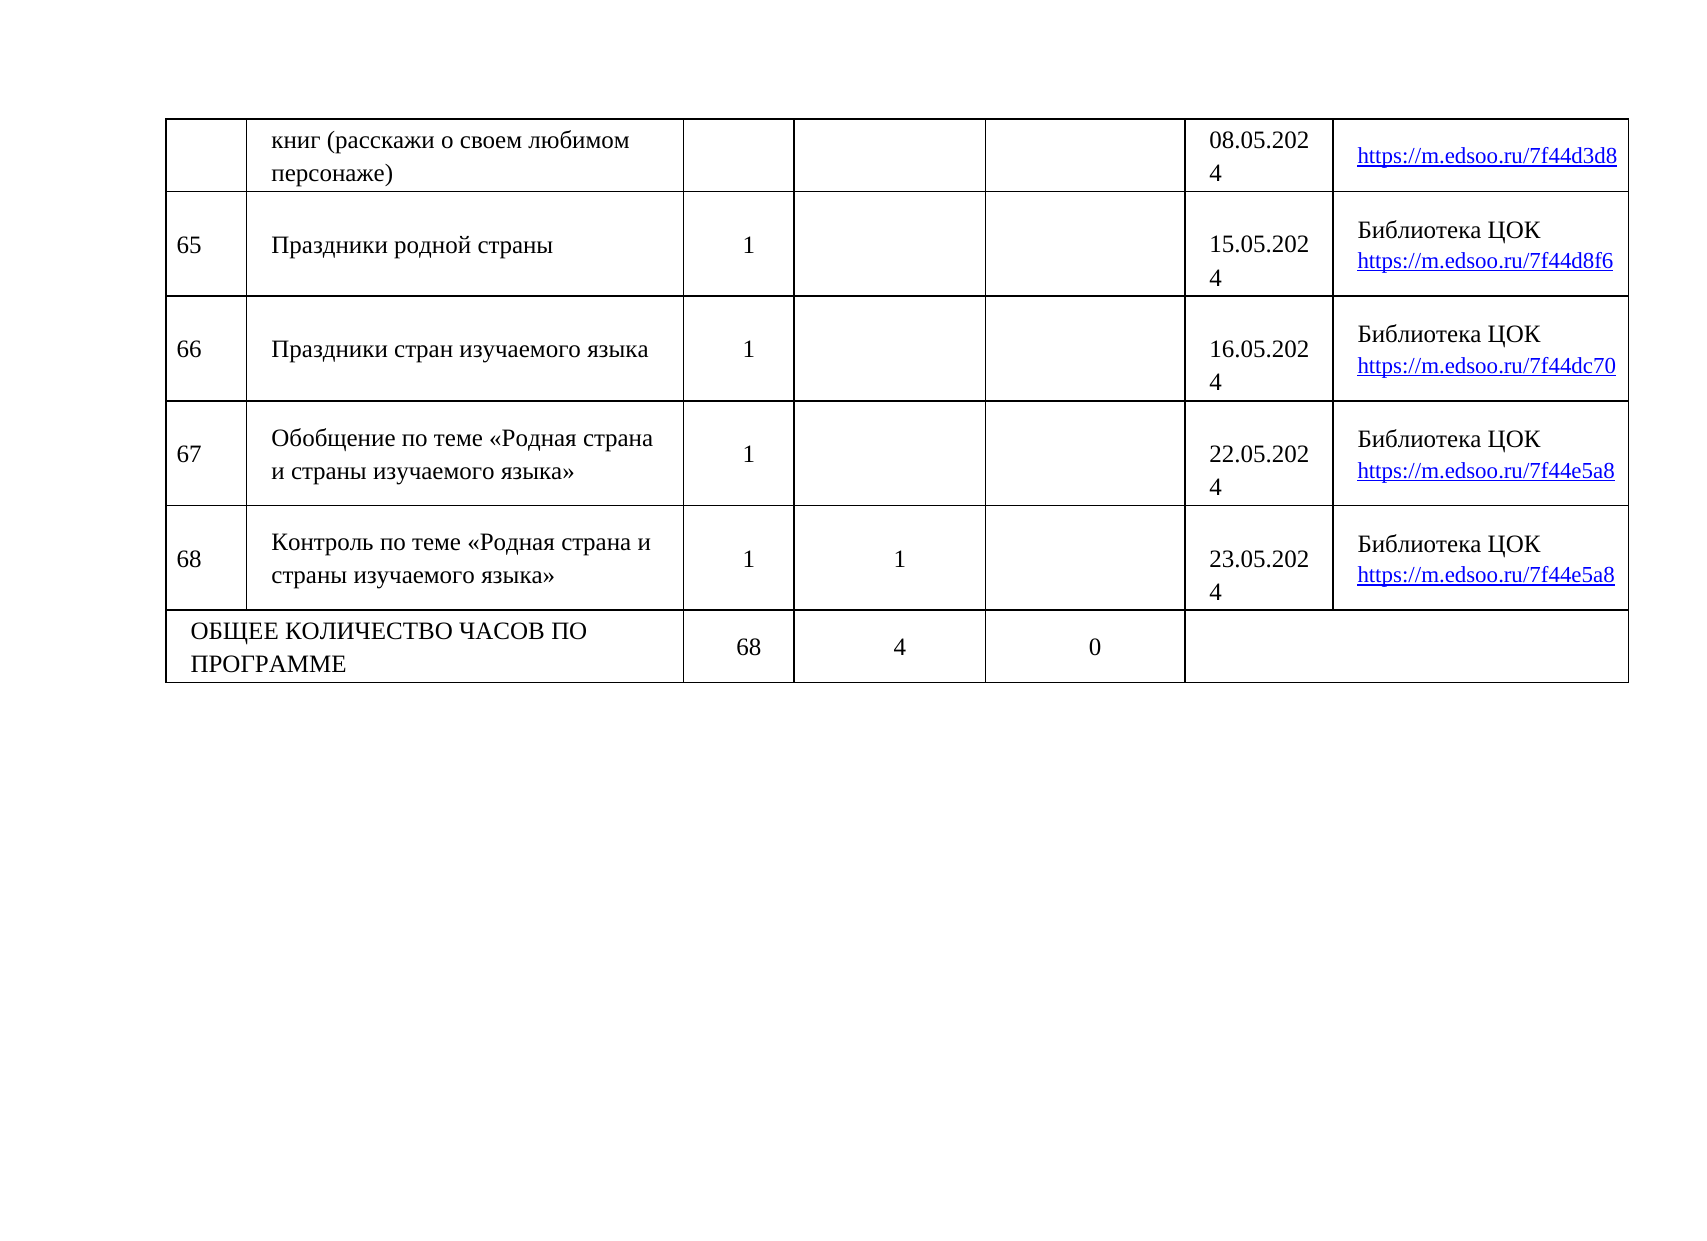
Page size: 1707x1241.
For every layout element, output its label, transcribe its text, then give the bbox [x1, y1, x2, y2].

table_cell [986, 506, 1184, 609]
table_cell 08.05.2024 [1186, 120, 1332, 191]
table_cell [986, 120, 1184, 191]
table_cell [795, 192, 985, 295]
table_cell Праздники стран изучаемого языка [247, 297, 683, 400]
table_cell Библиотека ЦОК https://m.edsoo.ru/7f44e5a8 [1334, 506, 1628, 609]
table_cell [1334, 120, 1628, 191]
table_cell [795, 402, 985, 504]
table_cell ОБЩЕЕ КОЛИЧЕСТВО ЧАСОВ ПО ПРОГРАММЕ [167, 611, 683, 682]
table_cell [986, 192, 1184, 295]
table_cell 67 [167, 402, 246, 504]
table_cell 4 [795, 611, 985, 682]
table_cell Библиотека ЦОК https://m.edsoo.ru/7f44dc70 [1334, 297, 1628, 400]
table_cell [795, 297, 985, 400]
table_cell [795, 120, 985, 191]
table_cell 16.05.2024 [1186, 297, 1332, 400]
table_cell Обобщение по теме «Родная страна и страны изучаемого языка» [247, 402, 683, 504]
table_cell 1 [795, 506, 985, 609]
table_cell 66 [167, 297, 246, 400]
table_cell 65 [167, 192, 246, 295]
table_cell [986, 297, 1184, 400]
table_cell Библиотека ЦОК https://m.edsoo.ru/7f44e5a8 [1334, 402, 1628, 504]
table_cell 1 [684, 192, 793, 295]
table_cell 1 [684, 402, 793, 504]
table_cell 15.05.2024 [1186, 192, 1332, 295]
table_cell 68 [167, 506, 246, 609]
table_cell 0 [986, 611, 1184, 682]
table_cell 68 [684, 611, 793, 682]
table_cell 22.05.2024 [1186, 402, 1332, 504]
table_cell [1186, 611, 1628, 682]
table_cell 1 [684, 297, 793, 400]
table_cell [986, 402, 1184, 504]
table_cell Праздники родной страны [247, 192, 683, 295]
table_cell 64 [167, 120, 246, 191]
table_cell 1 [684, 506, 793, 609]
table_cell 23.05.2024 [1186, 506, 1332, 609]
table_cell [247, 120, 683, 191]
table_cell Контроль по теме «Родная страна и страны изучаемого языка» [247, 506, 683, 609]
table_cell 1 [684, 120, 793, 191]
table_cell Библиотека ЦОК https://m.edsoo.ru/7f44d8f6 [1334, 192, 1628, 295]
